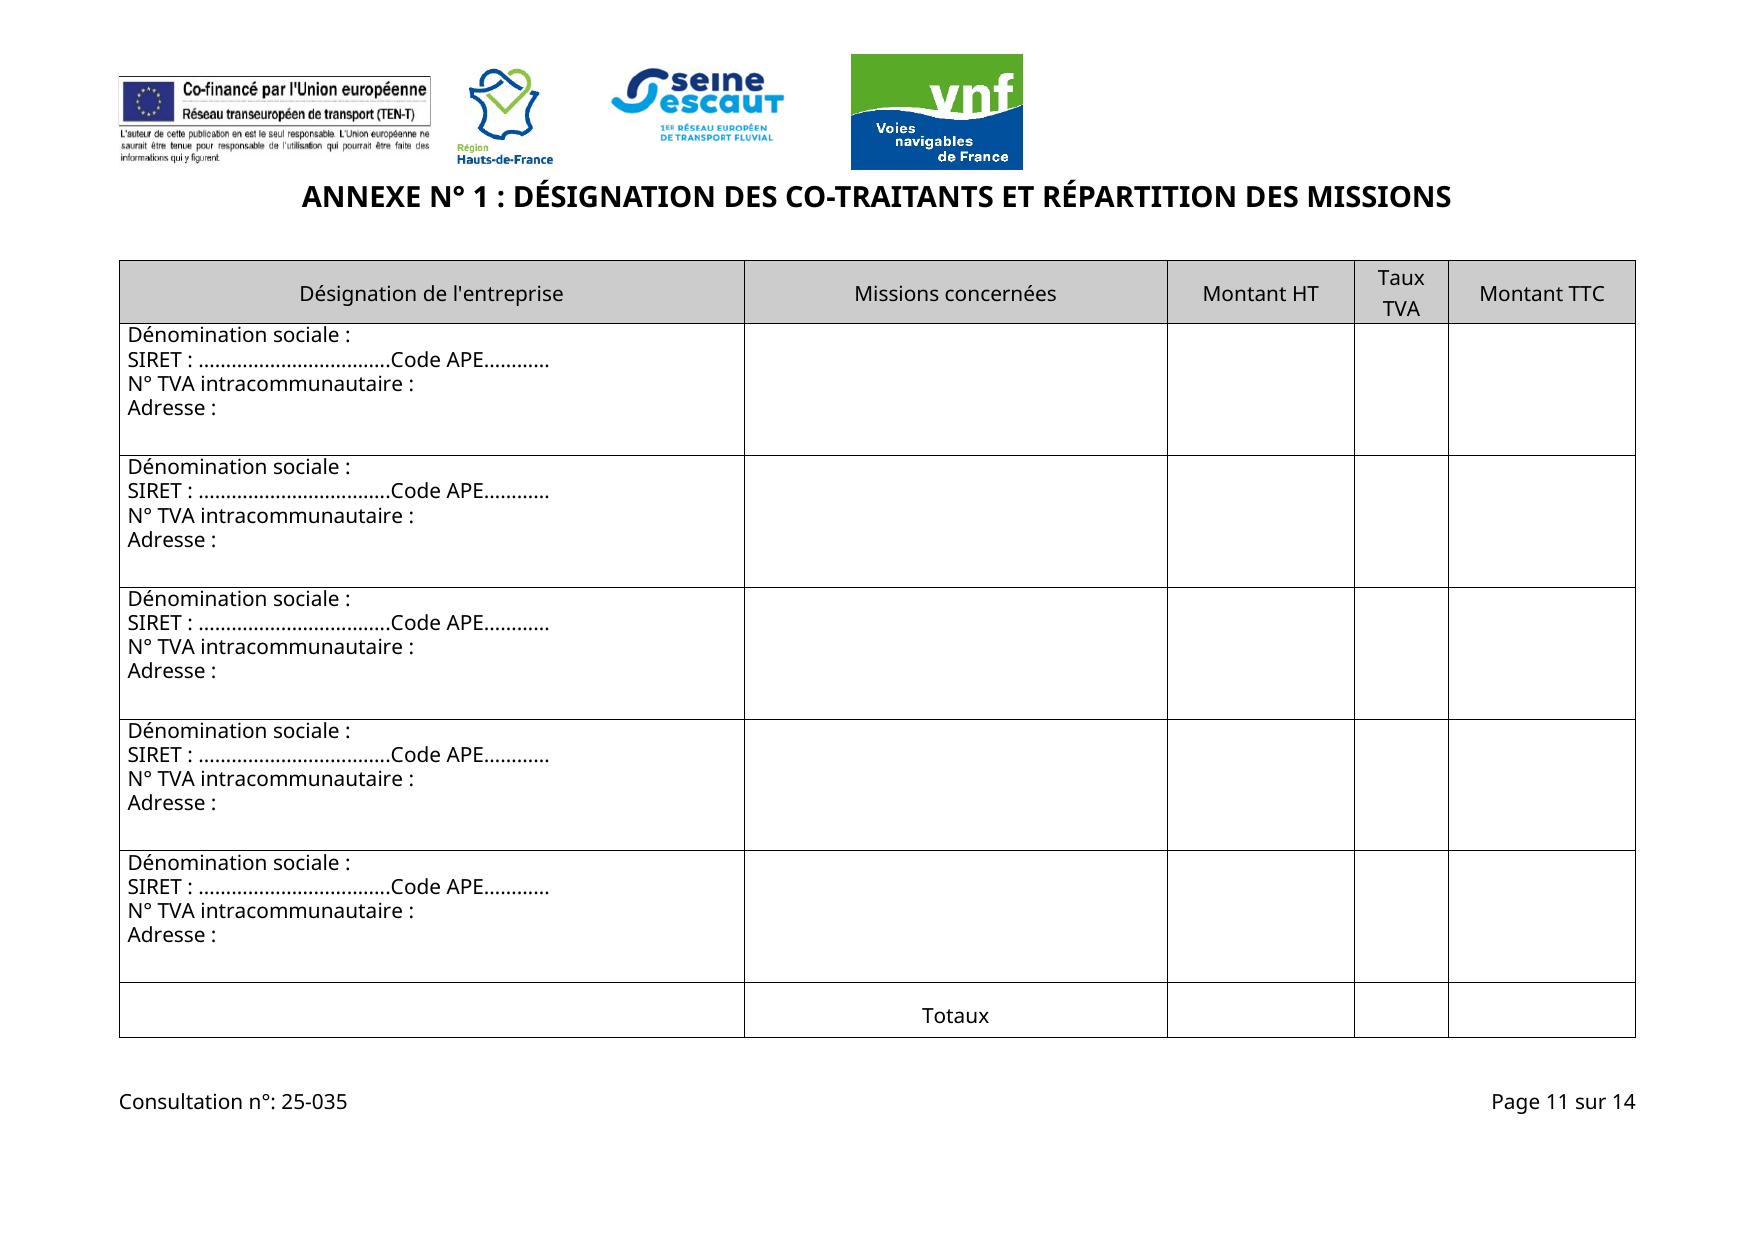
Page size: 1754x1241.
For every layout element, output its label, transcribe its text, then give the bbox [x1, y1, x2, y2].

table_cell Dénomination sociale : SIRET : ………………………….….Code APE………… N° TVA intracommunautaire : Adresse : [120, 588, 744, 718]
table_cell [745, 588, 1167, 718]
table_header Montant HT [1168, 261, 1354, 323]
table_cell [1168, 324, 1354, 455]
subtitle ANNEXE N° 1 : DÉSIGNATION DES CO-TRAITANTS ET RÉPARTITION DES MISSIONS [119, 176, 1635, 216]
table_cell [1355, 720, 1448, 850]
table_cell [1355, 324, 1448, 455]
table_header Missions concernées [745, 261, 1167, 323]
table_cell [745, 456, 1167, 587]
table_cell [745, 324, 1167, 455]
table_cell [1168, 720, 1354, 850]
table_cell [120, 983, 744, 1037]
table_cell [1449, 588, 1635, 718]
picture [846, 50, 1027, 174]
table_cell [1449, 983, 1635, 1037]
table_cell [1449, 456, 1635, 587]
picture [449, 60, 561, 172]
table_cell Dénomination sociale : SIRET : ………………………….….Code APE………… N° TVA intracommunautaire : Adresse : [120, 456, 744, 587]
table_cell [1355, 851, 1448, 982]
picture [118, 76, 433, 169]
table_cell [1168, 851, 1354, 982]
table_cell Dénomination sociale : SIRET : ………………………….….Code APE………… N° TVA intracommunautaire : Adresse : [120, 851, 744, 982]
table_cell [745, 851, 1167, 982]
table_cell Dénomination sociale : SIRET : ………………………….….Code APE………… N° TVA intracommunautaire : Adresse : [120, 324, 744, 455]
table_header Désignation de l'entreprise [120, 261, 744, 323]
table_cell [1355, 983, 1448, 1037]
table_cell [1449, 324, 1635, 455]
table_cell [1355, 456, 1448, 587]
table_cell [1168, 983, 1354, 1037]
table_cell Dénomination sociale : SIRET : ………………………….….Code APE………… N° TVA intracommunautaire : Adresse : [120, 720, 744, 850]
picture [598, 50, 799, 158]
table_cell [1449, 720, 1635, 850]
table_header Taux TVA [1355, 261, 1448, 323]
table_cell [1168, 588, 1354, 718]
table_cell [1168, 456, 1354, 587]
table_cell Totaux [745, 983, 1167, 1037]
table_cell [1355, 588, 1448, 718]
table_cell [745, 720, 1167, 850]
table_header Montant TTC [1449, 261, 1635, 323]
table_cell [1449, 851, 1635, 982]
